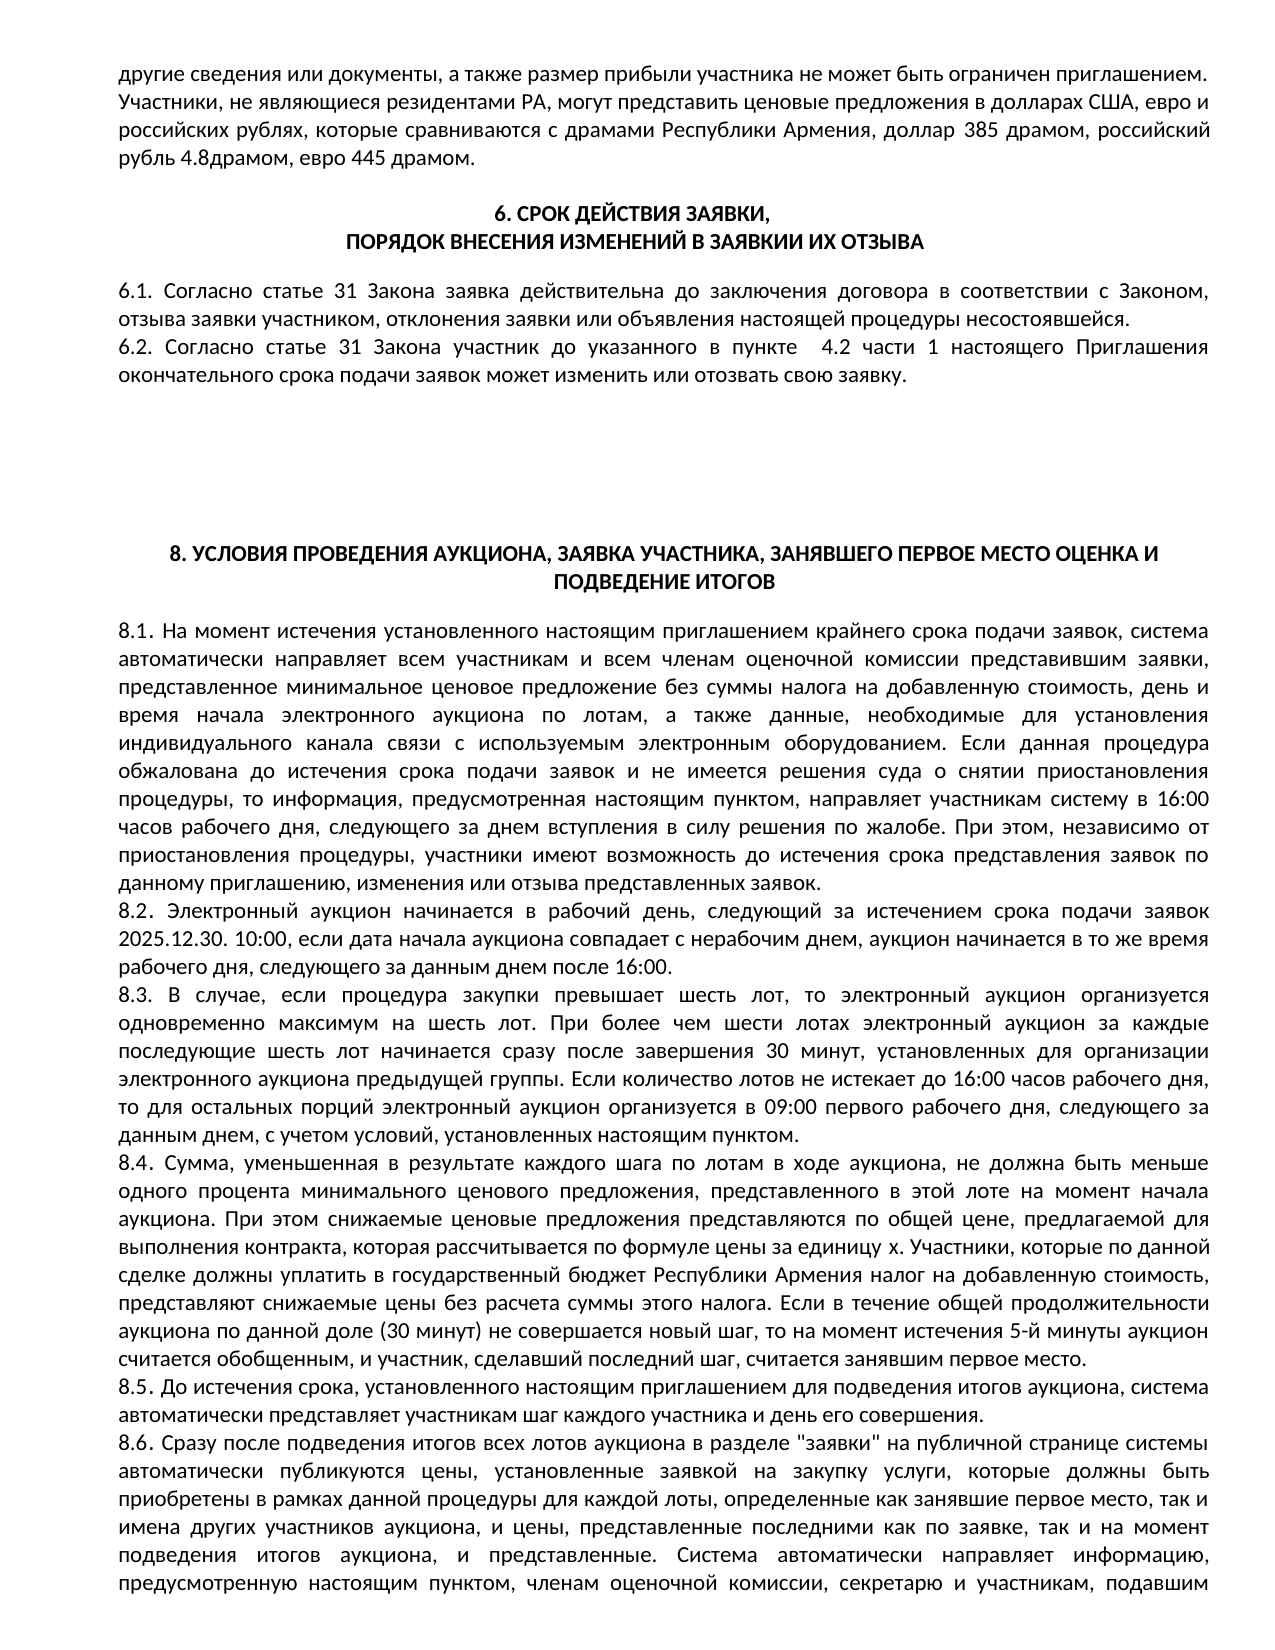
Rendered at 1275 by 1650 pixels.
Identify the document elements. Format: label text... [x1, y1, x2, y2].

text 6.2. Согласно статье 31 Закона участник до указанного в пункте 4.2 части 1 настоящего Приглашения окончательного срока подачи заявок может изменить или отозвать свою заявку. [118, 332, 1211, 388]
text 8. УСЛОВИЯ ПРОВЕДЕНИЯ АУКЦИОНА, ЗАЯВКА УЧАСТНИКА, ЗАНЯВШЕГО ПЕРВОЕ МЕСТО ОЦЕНКА И ПОДВЕДЕНИЕ ИТОГОВ [118, 539, 1211, 595]
text 8.4․ Сумма, уменьшенная в результате каждого шага по лотам в ходе аукциона, не должна быть меньше одного процента минимального ценового предложения, представленного в этой лоте на момент начала аукциона. При этом снижаемые ценовые предложения представляются по общей цене, предлагаемой для выполнения контракта, которая рассчитывается по формуле цены за единицу x. Участники, которые по данной сделке должны уплатить в государственный бюджет Республики Армения налог на добавленную стоимость, представляют снижаемые цены без расчета суммы этого налога. Если в течение общей продолжительности аукциона по данной доле (30 минут) не совершается новый шаг, то на момент истечения 5-й минуты аукцион считается обобщенным, и участник, сделавший последний шаг, считается занявшим первое место. [118, 1148, 1211, 1372]
text Участники, не являющиеся резидентами РА, могут представить ценовые предложения в долларах США, евро и российских рублях, которые сравниваются с драмами Республики Армения, доллар 385 драмом, российский рубль 4.8драмом, евро 445 драмом. [118, 87, 1211, 171]
text 8.3. В случае, если процедура закупки превышает шесть лот, то электронный аукцион организуется одновременно максимум на шесть лот. При более чем шести лотах электронный аукцион за каждые последующие шесть лот начинается сразу после завершения 30 минут, установленных для организации электронного аукциона предыдущей группы. Если количество лотов не истекает до 16:00 часов рабочего дня, то для остальных порций электронный аукцион организуется в 09:00 первого рабочего дня, следующего за данным днем, с учетом условий, установленных настоящим пунктом. [118, 980, 1211, 1148]
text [118, 59, 1211, 87]
text 6.1. Согласно статье 31 Закона заявка действительна до заключения договора в соответствии с Законом, отзыва заявки участником, отклонения заявки или объявления настоящей процедуры несостоявшейся. [118, 276, 1211, 332]
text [118, 1428, 1211, 1596]
text 8.5․ До истечения срока, установленного настоящим приглашением для подведения итогов аукциона, система автоматически представляет участникам шаг каждого участника и день его совершения. [118, 1372, 1211, 1428]
text 8.1․ На момент истечения установленного настоящим приглашением крайнего срока подачи заявок, система автоматически направляет всем участникам и всем членам оценочной комиссии представившим заявки, представленное минимальное ценовое предложение без суммы налога на добавленную стоимость, день и время начала электронного аукциона по лотам, а также данные, необходимые для установления индивидуального канала связи с используемым электронным оборудованием. Если данная процедура обжалована до истечения срока подачи заявок и не имеется решения суда о снятии приостановления процедуры, то информация, предусмотренная настоящим пунктом, направляет участникам систему в 16:00 часов рабочего дня, следующего за днем вступления в силу решения по жалобе. При этом, независимо от приостановления процедуры, участники имеют возможность до истечения срока представления заявок по данному приглашению, изменения или отзыва представленных заявок. [118, 616, 1211, 896]
text 8.2․ Электронный аукцион начинается в рабочий день, следующий за истечением срока подачи заявок 2025.12.30. 10:00 , если дата начала аукциона совпадает с нерабочим днем, аукцион начинается в то же время рабочего дня, следующего за данным днем после 16:00. [118, 896, 1211, 980]
text 6. СРОК ДЕЙСТВИЯ ЗАЯВКИ, ПОРЯДОК ВНЕСЕНИЯ ИЗМЕНЕНИЙ В ЗАЯВКИИ ИХ ОТЗЫВА [118, 199, 1152, 255]
